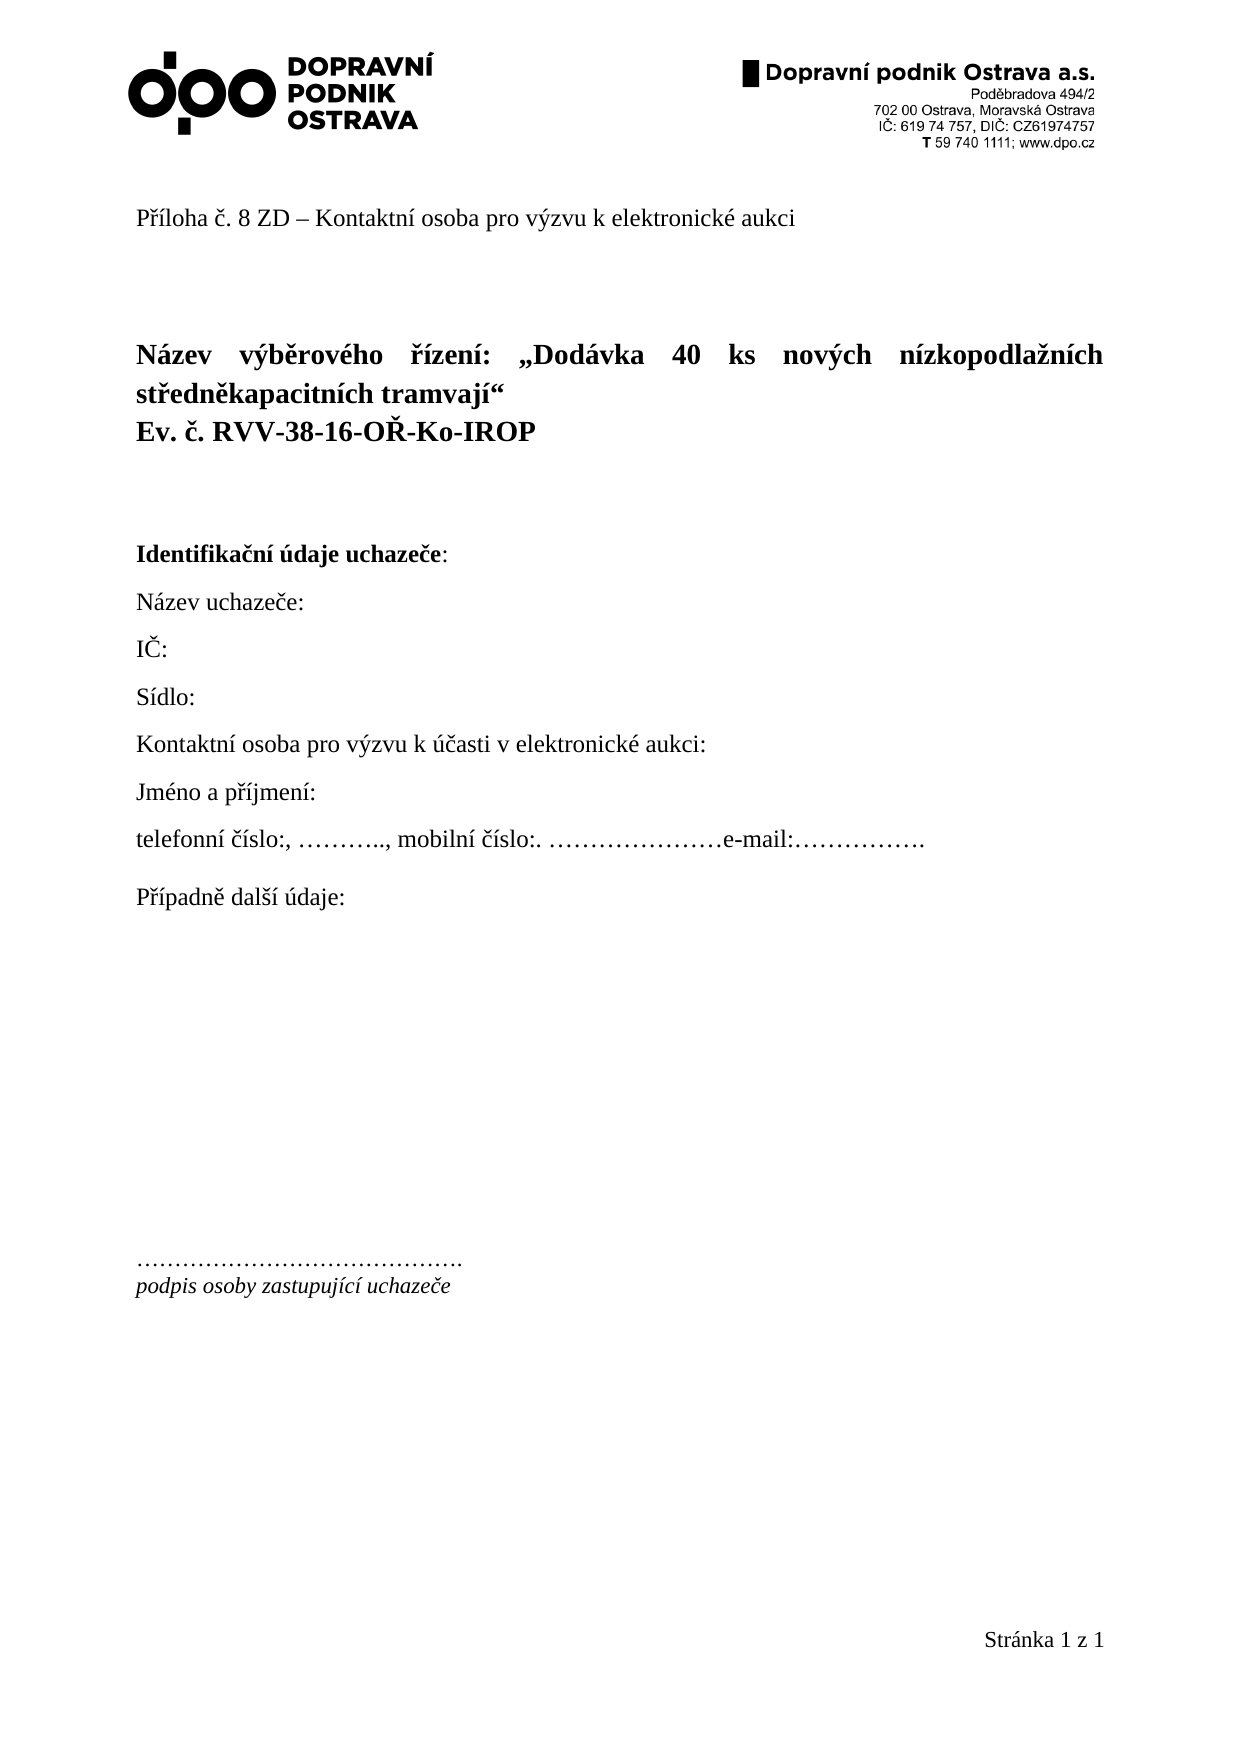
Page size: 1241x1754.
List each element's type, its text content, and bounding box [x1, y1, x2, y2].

subtitle telefonní číslo:, ……….., mobilní číslo:. …………………e-mail:……………. [136, 824, 1104, 853]
text Ev. č. RVV-38-16-OŘ-Ko-IROP [136, 414, 1104, 448]
subtitle Sídlo: [136, 682, 1104, 710]
subtitle Název uchazeče: [136, 587, 1104, 615]
picture [128, 51, 435, 135]
subtitle IČ: [136, 634, 1104, 663]
text ……………………………………. [136, 1245, 1104, 1272]
text Název výběrového řízení: „Dodávka 40 ks nových nízkopodlažních středněkapacitních tramvají“ [136, 337, 1104, 409]
subtitle Kontaktní osoba pro výzvu k účasti v elektronické aukci: [136, 729, 1104, 758]
text podpis osoby zastupující uchazeče [136, 1272, 1104, 1298]
subtitle Jméno a příjmení: [136, 777, 1104, 805]
subtitle Případně další údaje: [136, 882, 1104, 910]
subtitle Příloha č. 8 ZD – Kontaktní osoba pro výzvu k elektronické aukci [136, 203, 1104, 231]
subtitle Identifikační údaje uchazeče: [136, 539, 1104, 568]
picture [742, 60, 1095, 150]
